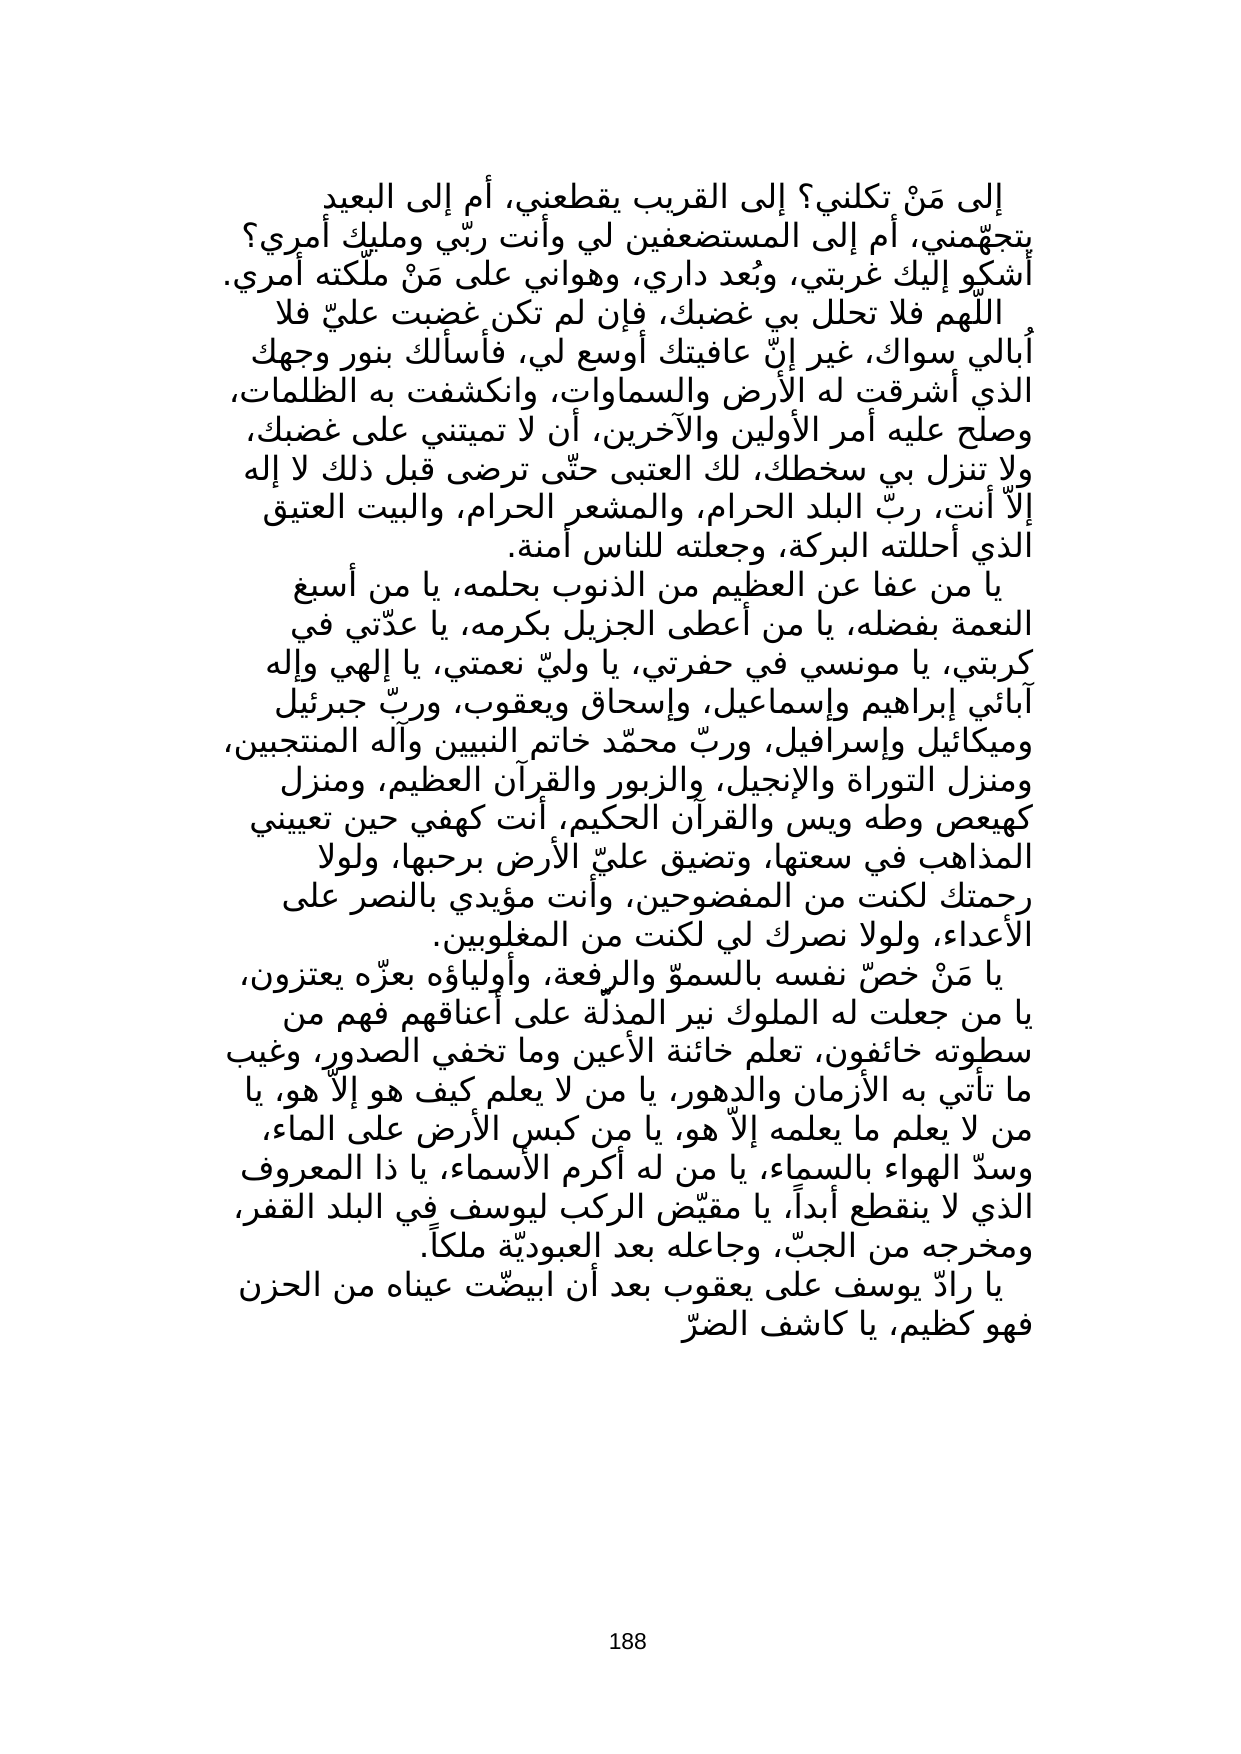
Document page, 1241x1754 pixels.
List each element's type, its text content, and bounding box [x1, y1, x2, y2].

text اللّهم فلا تحلل بي غضبك، فإن لم تكن غضبت عليّ فلا اُبالي سواك، غير إنّ عافيتك أوسع لي، فأسألك بنور وجهك الذي أشرقت له الأرض والسماوات، وانكشفت به الظلمات، وصلح عليه أمر الأولين والآخرين، أن لا تميتني على غضبك، ولا تنزل بي سخطك، لك العتبى حتّى ترضى قبل ذلك لا إله إلاّ أنت، ربّ البلد الحرام، والمشعر الحرام، والبيت العتيق الذي أحللته البركة، وجعلته للناس أمنة. [222, 294, 1033, 566]
text يا مَنْ خصّ نفسه بالسموّ والرفعة، وأولياؤه بعزّه يعتزون، يا من جعلت له الملوك نير المذلّة على أعناقهم فهم من سطوته خائفون، تعلم خائنة الأعين وما تخفي الصدور، وغيب ما تأتي به الأزمان والدهور، يا من لا يعلم كيف هو إلاّ هو، يا من لا يعلم ما يعلمه إلاّ هو، يا من كبس الأرض على الماء، وسدّ الهواء بالسماء، يا من له أكرم الأسماء، يا ذا المعروف الذي لا ينقطع أبداً، يا مقيّض الركب ليوسف في البلد القفر، ومخرجه من الجبّ، وجاعله بعد العبوديّة ملكاً. [222, 954, 1033, 1265]
text يا رادّ يوسف على يعقوب بعد أن ابيضّت عيناه من الحزن فهو كظيم، يا كاشف الضرّ [222, 1265, 1033, 1343]
text إلى مَنْ تكلني؟ إلى القريب يقطعني، أم إلى البعيد يتجهّمني، أم إلى المستضعفين لي وأنت ربّي ومليك أمري؟ أشكو إليك غربتي، وبُعد داري، وهواني على مَنْ ملّكته أمري. [222, 177, 1033, 294]
text يا من عفا عن العظيم من الذنوب بحلمه، يا من أسبغ النعمة بفضله، يا من أعطى الجزيل بكرمه، يا عدّتي في كربتي، يا مونسي في حفرتي، يا وليّ نعمتي، يا إلهي وإله آبائي إبراهيم وإسماعيل، وإسحاق ويعقوب، وربّ جبرئيل وميكائيل وإسرافيل، وربّ محمّد خاتم النبيين وآله المنتجبين، ومنزل التوراة والإنجيل، والزبور والقرآن العظيم، ومنزل كهيعص وطه ويس والقرآن الحكيم، أنت كهفي حين تعييني المذاهب في سعتها، وتضيق عليّ الأرض برحبها، ولولا رحمتك لكنت من المفضوحين، وأنت مؤيدي بالنصر على الأعداء، ولولا نصرك لي لكنت من المغلوبين. [222, 566, 1033, 954]
